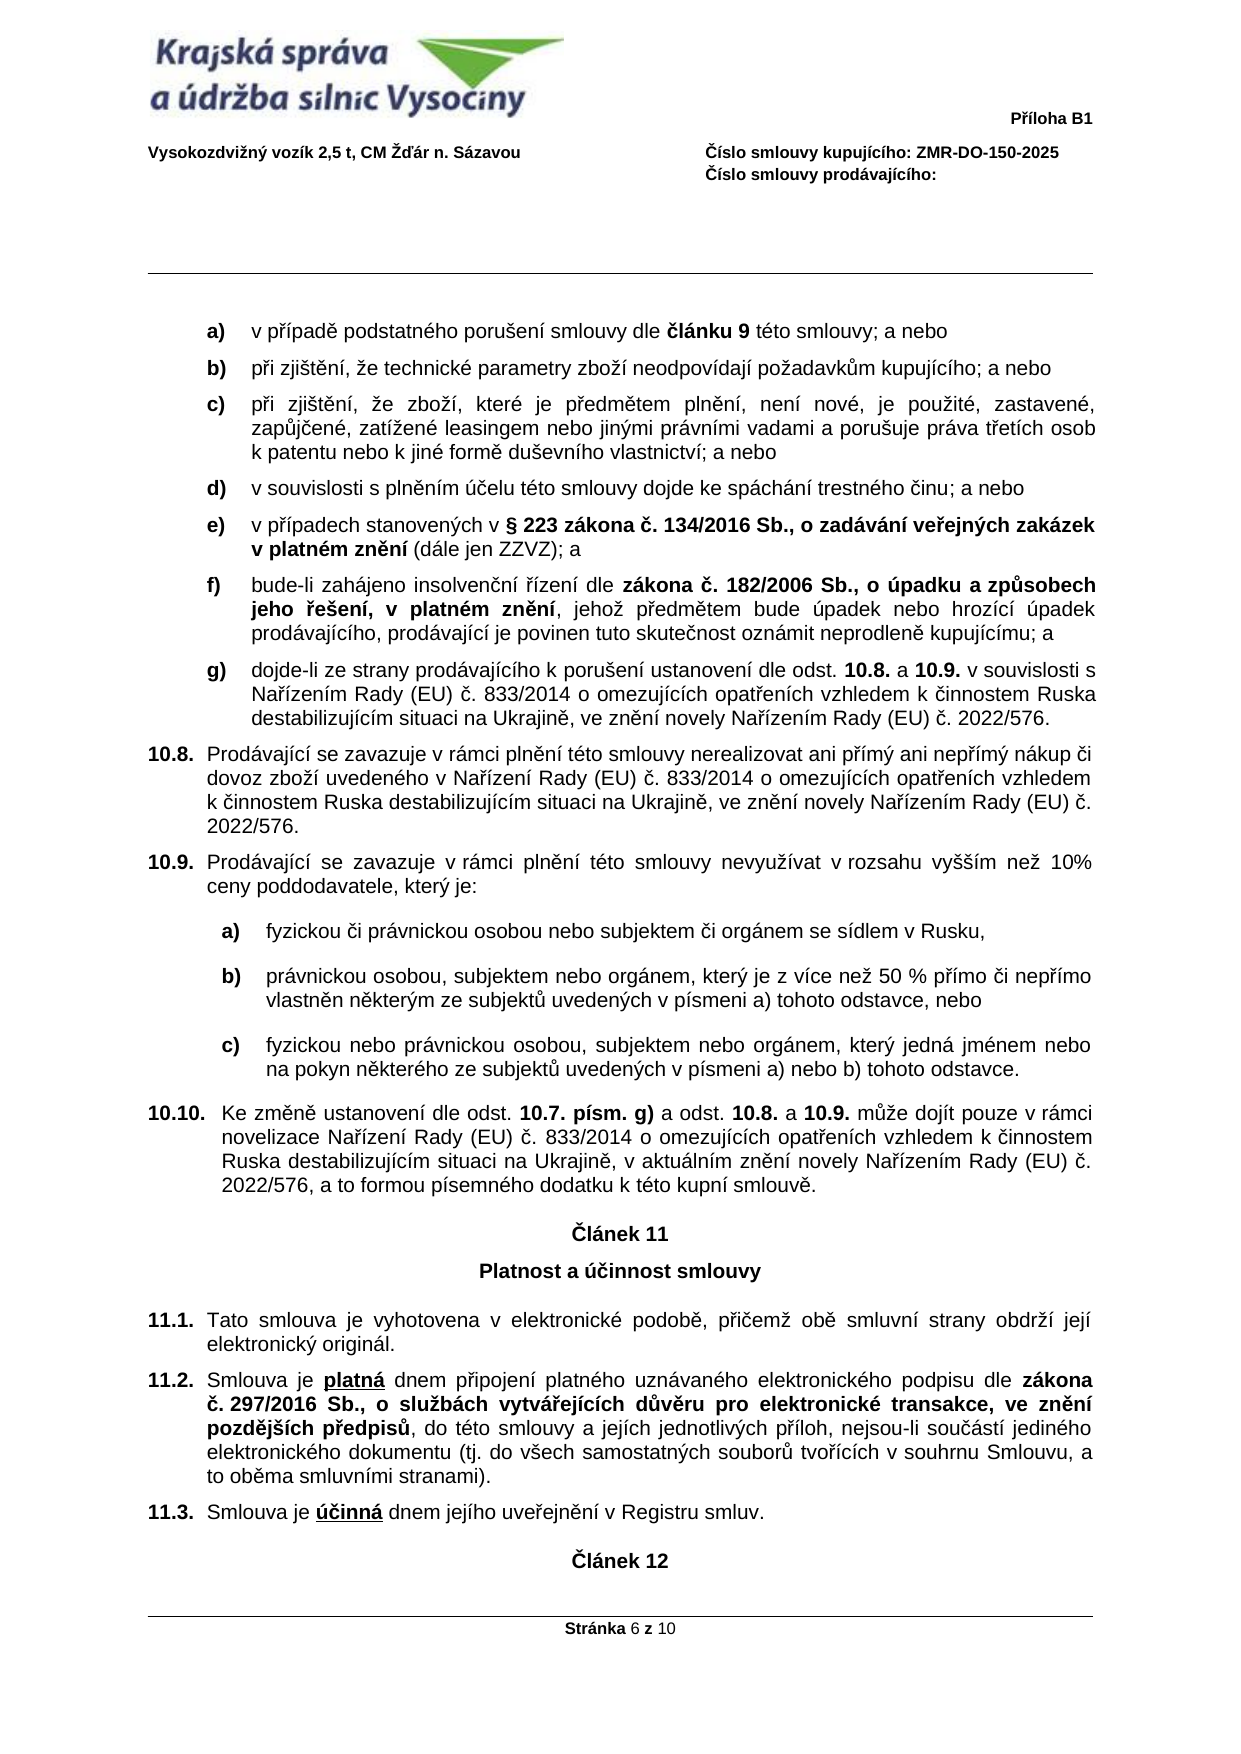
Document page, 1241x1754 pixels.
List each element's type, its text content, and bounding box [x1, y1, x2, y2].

subtitle Platnost a účinnost smlouvy [148, 1258, 1093, 1282]
list Prodávající se zavazuje v rámci plnění této smlouvy nevyužívat v rozsahu vyšším než 10% ceny poddodavatele, který je: [148, 850, 1093, 898]
list dojde-li ze strany prodávajícího k porušení ustanovení dle odst. 10.8. a 10.9. v souvislosti s Nařízením Rady (EU) č. 833/2014 o omezujících opatřeních vzhledem k činnostem Ruska destabilizujícím situaci na Ukrajině, ve znění novely Nařízením Rady (EU) č. 2022/576. [207, 657, 1096, 729]
list Tato smlouva je vyhotovena v elektronické podobě, přičemž obě smluvní strany obdrží její elektronický originál. [148, 1307, 1093, 1355]
list Smlouva je účinná dnem jejího uveřejnění v Registru smluv. [148, 1500, 1093, 1524]
list právnickou osobou, subjektem nebo orgánem, který je z více než 50 % přímo či nepřímo vlastněn některým ze subjektů uvedených v písmeni a) tohoto odstavce, nebo [221, 964, 1093, 1012]
list Prodávající se zavazuje v rámci plnění této smlouvy nerealizovat ani přímý ani nepřímý nákup či dovoz zboží uvedeného v Nařízení Rady (EU) č. 833/2014 o omezujících opatřeních vzhledem k činnostem Ruska destabilizujícím situaci na Ukrajině, ve znění novely Nařízením Rady (EU) č. 2022/576. [148, 742, 1093, 838]
list fyzickou či právnickou osobou nebo subjektem či orgánem se sídlem v Rusku, [221, 919, 1093, 943]
list Ke změně ustanovení dle odst. 10.7. písm. g) a odst. 10.8. a 10.9. může dojít pouze v rámci novelizace Nařízení Rady (EU) č. 833/2014 o omezujících opatřeních vzhledem k činnostem Ruska destabilizujícím situaci na Ukrajině, v aktuálním znění novely Nařízením Rady (EU) č. 2022/576, a to formou písemného dodatku k této kupní smlouvě. [148, 1101, 1093, 1197]
list při zjištění, že zboží, které je předmětem plnění, není nové, je použité, zastavené, zapůjčené, zatížené leasingem nebo jinými právními vadami a porušuje práva třetích osob k patentu nebo k jiné formě duševního vlastnictví; a nebo [207, 392, 1096, 464]
picture [148, 30, 564, 118]
list v případě podstatného porušení smlouvy dle článku 9 této smlouvy; a nebo [207, 319, 1096, 343]
list v případech stanovených v § 223 zákona č. 134/2016 Sb., o zadávání veřejných zakázek v platném znění (dále jen ZZVZ); a [207, 513, 1096, 561]
list v souvislosti s plněním účelu této smlouvy dojde ke spáchání trestného činu; a nebo [207, 476, 1096, 500]
list Smlouva je platná dnem připojení platného uznávaného elektronického podpisu dle zákona č. 297/2016 Sb., o službách vytvářejících důvěru pro elektronické transakce, ve znění pozdějších předpisů, do této smlouvy a jejích jednotlivých příloh, nejsou-li součástí jediného elektronického dokumentu (tj. do všech samostatných souborů tvořících v souhrnu Smlouvu, a to oběma smluvními stranami). [148, 1368, 1093, 1488]
text Článek 12 [148, 1549, 1093, 1573]
text Článek 11 [148, 1222, 1093, 1246]
list fyzickou nebo právnickou osobou, subjektem nebo orgánem, který jedná jménem nebo na pokyn některého ze subjektů uvedených v písmeni a) nebo b) tohoto odstavce. [221, 1032, 1093, 1080]
list bude-li zahájeno insolvenční řízení dle zákona č. 182/2006 Sb., o úpadku a způsobech jeho řešení, v platném znění, jehož předmětem bude úpadek nebo hrozící úpadek prodávajícího, prodávající je povinen tuto skutečnost oznámit neprodleně kupujícímu; a [207, 573, 1096, 645]
list při zjištění, že technické parametry zboží neodpovídají požadavkům kupujícího; a nebo [207, 355, 1096, 379]
